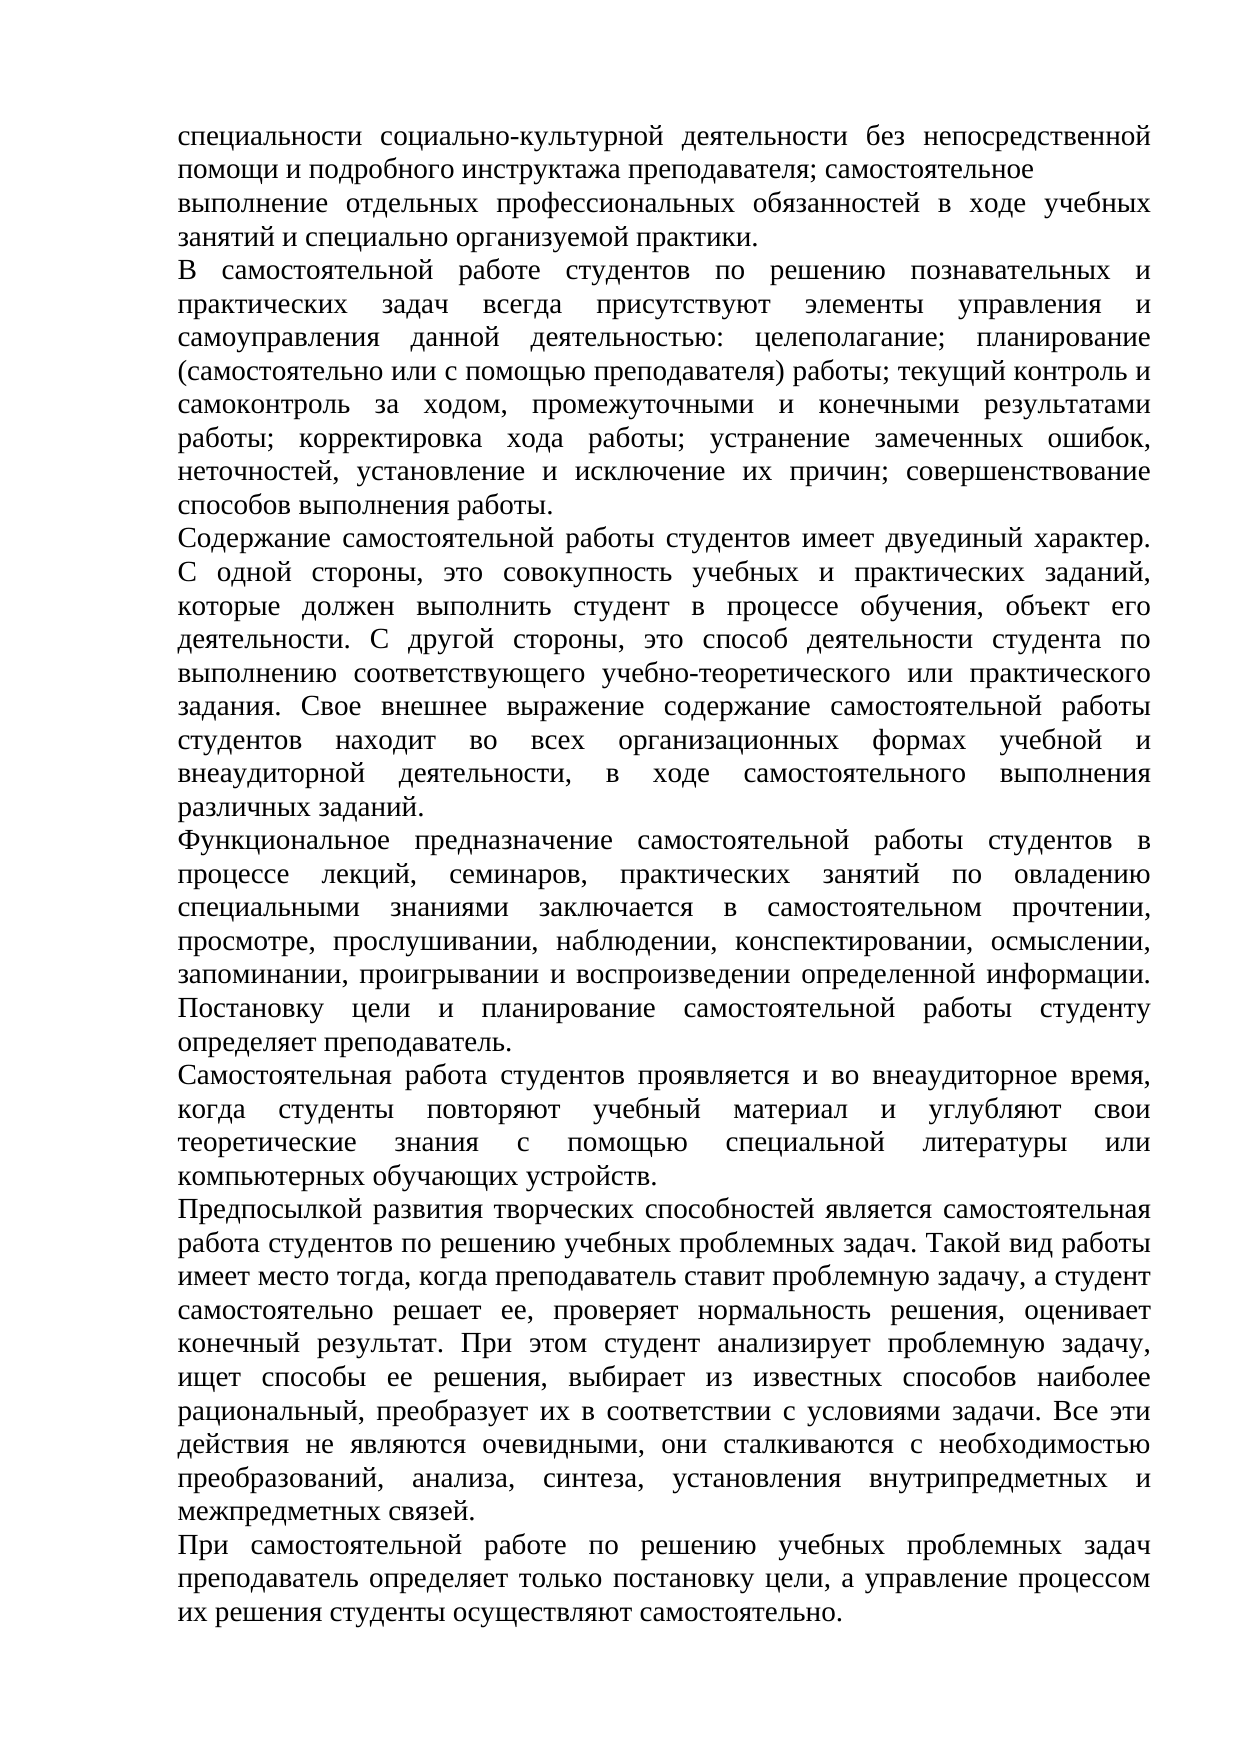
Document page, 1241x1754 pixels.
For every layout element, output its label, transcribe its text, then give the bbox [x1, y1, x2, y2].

text выполнение отдельных профессиональных обязанностей в ходе учебных занятий и специально организуемой практики. [177, 185, 1152, 252]
text Самостоятельная работа студентов проявляется и во внеаудиторное время, когда студенты повторяют учебный материал и углубляют свои теоретические знания с помощью специальной литературы или компьютерных обучающих устройств. [177, 1057, 1152, 1191]
text Предпосылкой развития творческих способностей является самостоятельная работа студентов по решению учебных проблемных задач. Такой вид работы имеет место тогда, когда преподаватель ставит проблемную задачу, а студент самостоятельно решает ее, проверяет нормальность решения, оценивает конечный результат. При этом студент анализирует проблемную задачу, ищет способы ее решения, выбирает из известных способов наиболее рациональный, преобразует их в соответствии с условиями задачи. Все эти действия не являются очевидными, они сталкиваются с необходимостью преобразований, анализа, синтеза, установления внутрипредметных и межпредметных связей. [177, 1191, 1152, 1527]
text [177, 118, 1152, 185]
text Функциональное предназначение самостоятельной работы студентов в процессе лекций, семинаров, практических занятий по овладению специальными знаниями заключается в самостоятельном прочтении, просмотре, прослушивании, наблюдении, конспектировании, осмыслении, запоминании, проигрывании и воспроизведении определенной информации. Постановку цели и планирование самостоятельной работы студенту определяет преподаватель. [177, 822, 1152, 1057]
text При самостоятельной работе по решению учебных проблемных задач преподаватель определяет только постановку цели, а управление процессом их решения студенты осуществляют самостоятельно. [177, 1527, 1152, 1627]
text Содержание самостоятельной работы студентов имеет двуединый характер. С одной стороны, это совокупность учебных и практических заданий, которые должен выполнить студент в процессе обучения, объект его деятельности. С другой стороны, это способ деятельности студента по выполнению соответствующего учебно-теоретического или практического задания. Свое внешнее выражение содержание самостоятельной работы студентов находит во всех организационных формах учебной и внеаудиторной деятельности, в ходе самостоятельного выполнения различных заданий. [177, 521, 1152, 822]
text В самостоятельной работе студентов по решению познавательных и практических задач всегда присутствуют элементы управления и самоуправления данной деятельностью: целеполагание; планирование (самостоятельно или с помощью преподавателя) работы; текущий контроль и самоконтроль за ходом, промежуточными и конечными результатами работы; корректировка хода работы; устранение замеченных ошибок, неточностей, установление и исключение их причин; совершенствование способов выполнения работы. [177, 252, 1152, 521]
